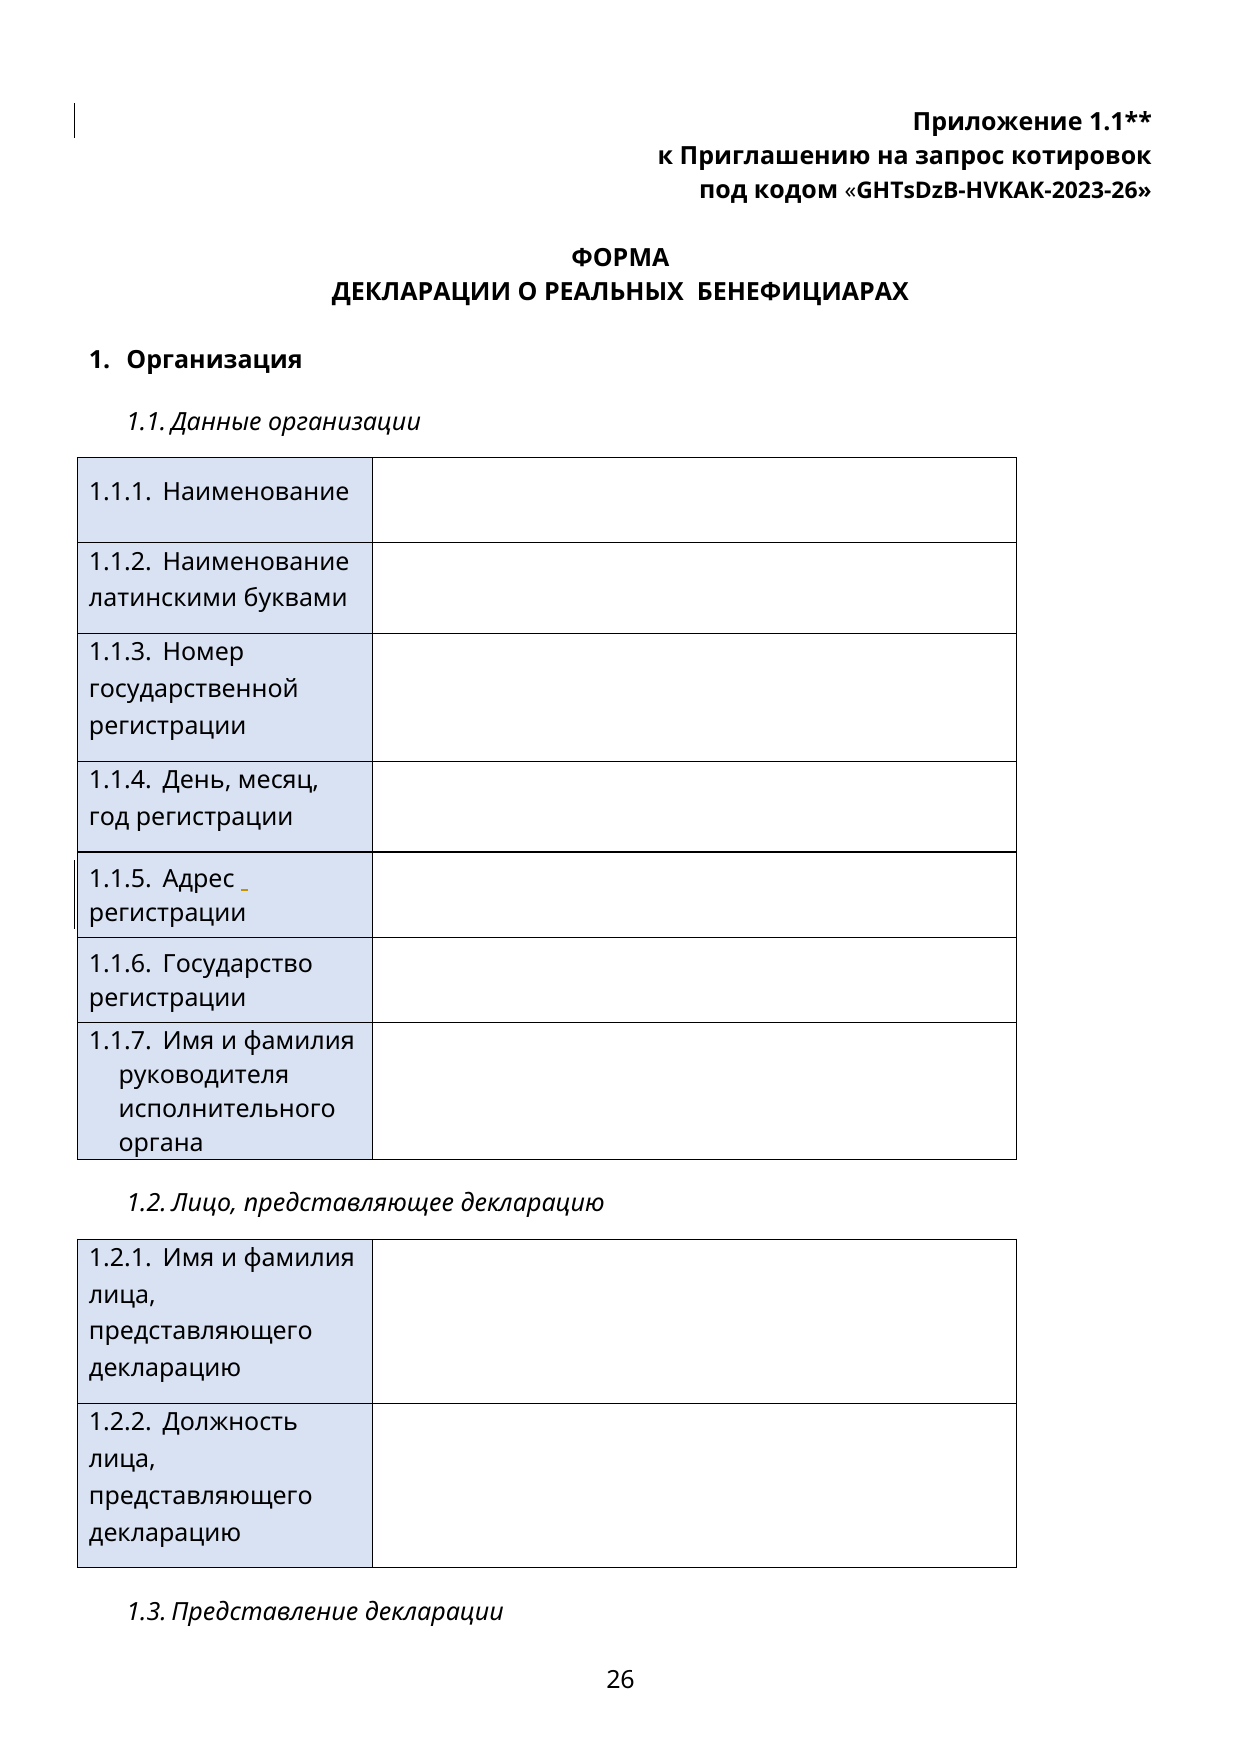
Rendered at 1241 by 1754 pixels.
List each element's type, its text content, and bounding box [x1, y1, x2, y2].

list Данные организации [126, 404, 1152, 438]
table_cell [373, 853, 1016, 937]
table_header Наименование [78, 458, 372, 542]
table_cell День, месяц, год регистрации [78, 762, 372, 851]
list Лицо, представляющее декларацию [126, 1185, 1152, 1219]
table_cell Наименование латинскими буквами [78, 543, 372, 633]
list Организация [89, 342, 1152, 376]
table_cell Имя и фамилия руководителя исполнительного органа [78, 1023, 372, 1159]
table_cell Должность лица, представляющего декларацию [78, 1404, 372, 1567]
table_cell [373, 1404, 1016, 1567]
table_cell [373, 1023, 1016, 1159]
table_cell Адрес регистрации [78, 853, 372, 937]
table_cell [373, 543, 1016, 633]
table_cell [373, 938, 1016, 1022]
table_cell [373, 634, 1016, 761]
table_header [373, 1240, 1016, 1403]
table_cell Государство регистрации [78, 938, 372, 1022]
text ФОРМА [89, 240, 1152, 274]
table_cell Номер государственной регистрации [78, 634, 372, 761]
text Приложение 1.1** [89, 103, 1152, 137]
table_header Имя и фамилия лица, представляющего декларацию [78, 1240, 372, 1403]
table_header [373, 458, 1016, 542]
text к Приглашению на запрос котировок под кодом «GHTsDzB-HVKAK-2023-26» [89, 137, 1152, 206]
list Представление декларации [126, 1593, 1152, 1627]
text ДЕКЛАРАЦИИ О РЕАЛЬНЫХ БЕНЕФИЦИАРАХ [89, 274, 1152, 308]
table_cell [373, 762, 1016, 851]
